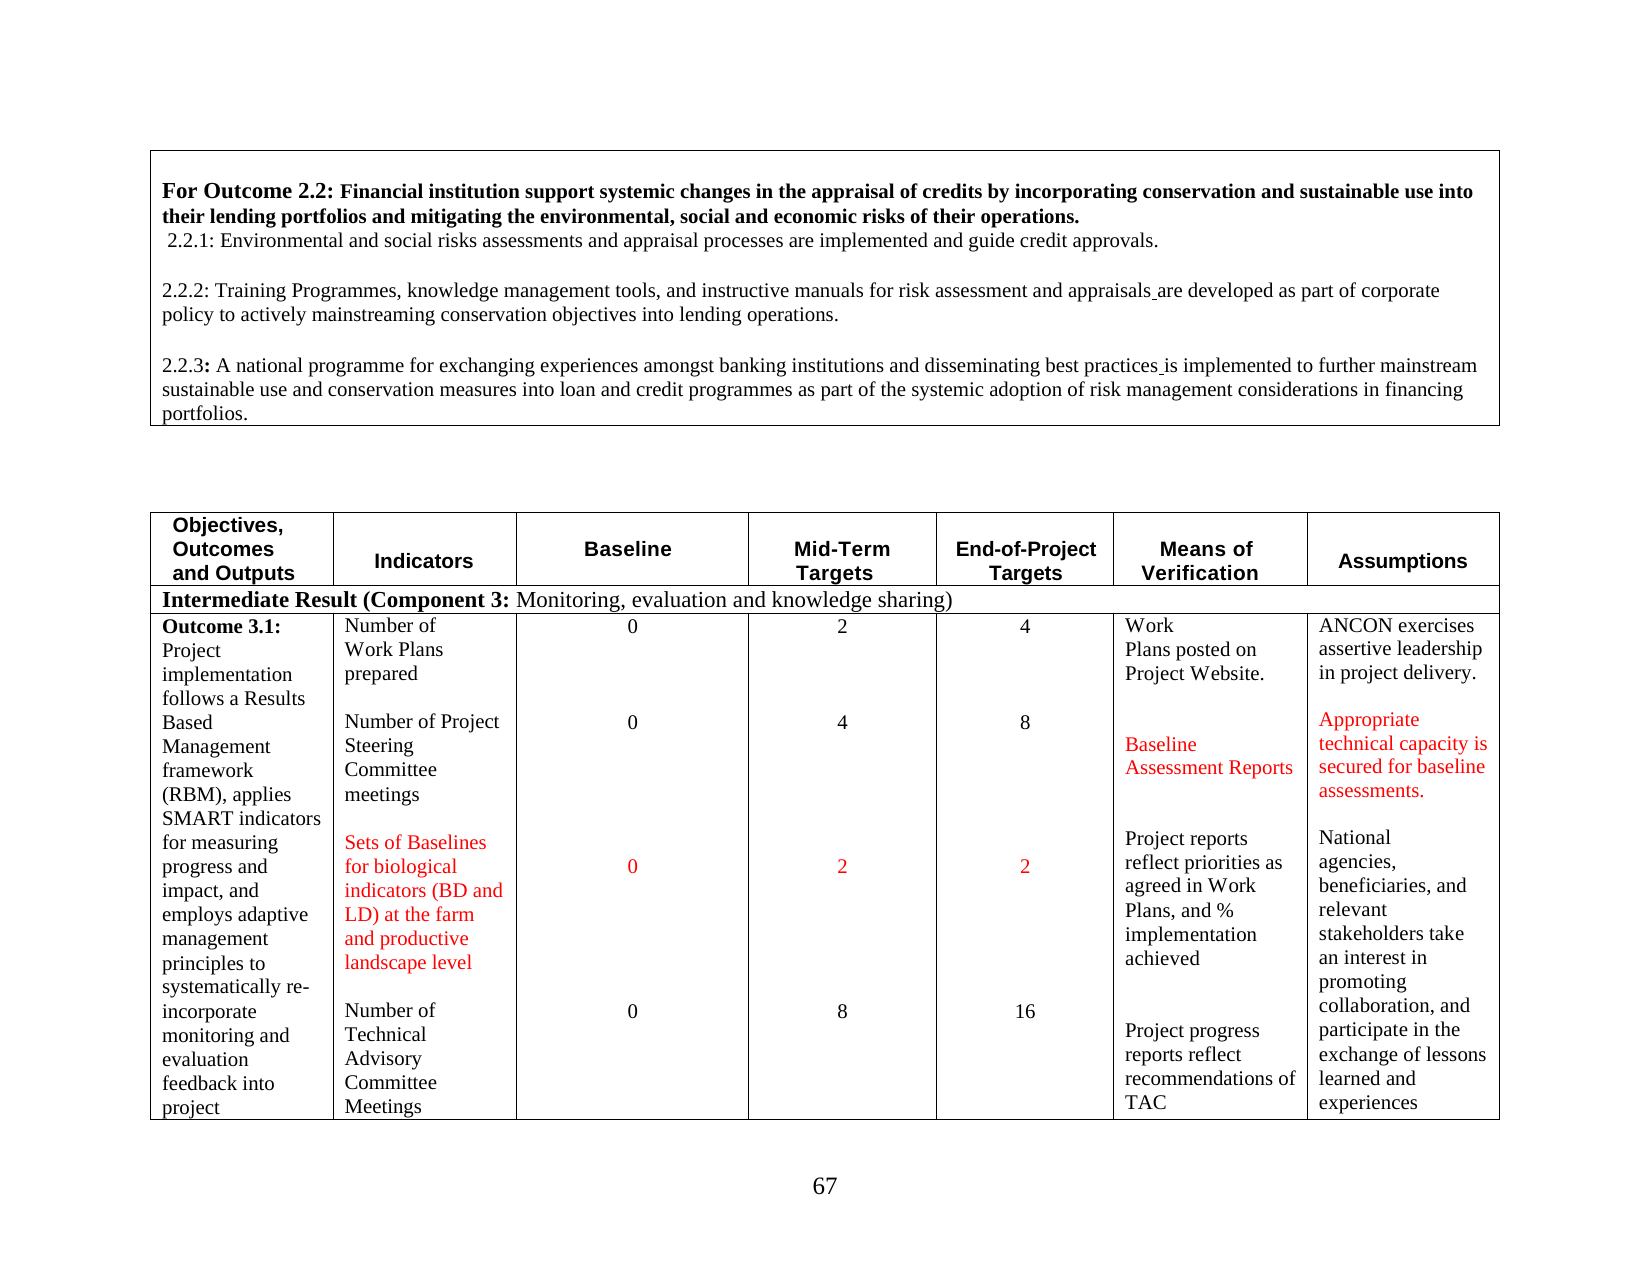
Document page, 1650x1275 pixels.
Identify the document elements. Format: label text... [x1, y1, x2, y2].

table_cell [334, 614, 516, 1119]
table_header Means of Verification [1114, 513, 1307, 585]
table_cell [937, 614, 1113, 1119]
table_header Objectives, Outcomes and Outputs [151, 513, 333, 585]
table_header Assumptions [1308, 513, 1499, 585]
table_header End-of-Project Targets [937, 513, 1113, 585]
table_cell Intermediate Result (Component 3: Monitoring, evaluation and knowledge sharing) [151, 586, 1499, 612]
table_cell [1114, 614, 1307, 1119]
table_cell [749, 614, 936, 1119]
table_header Mid-Term Targets [749, 513, 936, 585]
table_header Baseline [517, 513, 748, 585]
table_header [151, 151, 1499, 425]
table_header Indicators [334, 513, 516, 585]
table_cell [1308, 614, 1499, 1119]
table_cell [517, 614, 748, 1119]
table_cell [151, 614, 333, 1119]
